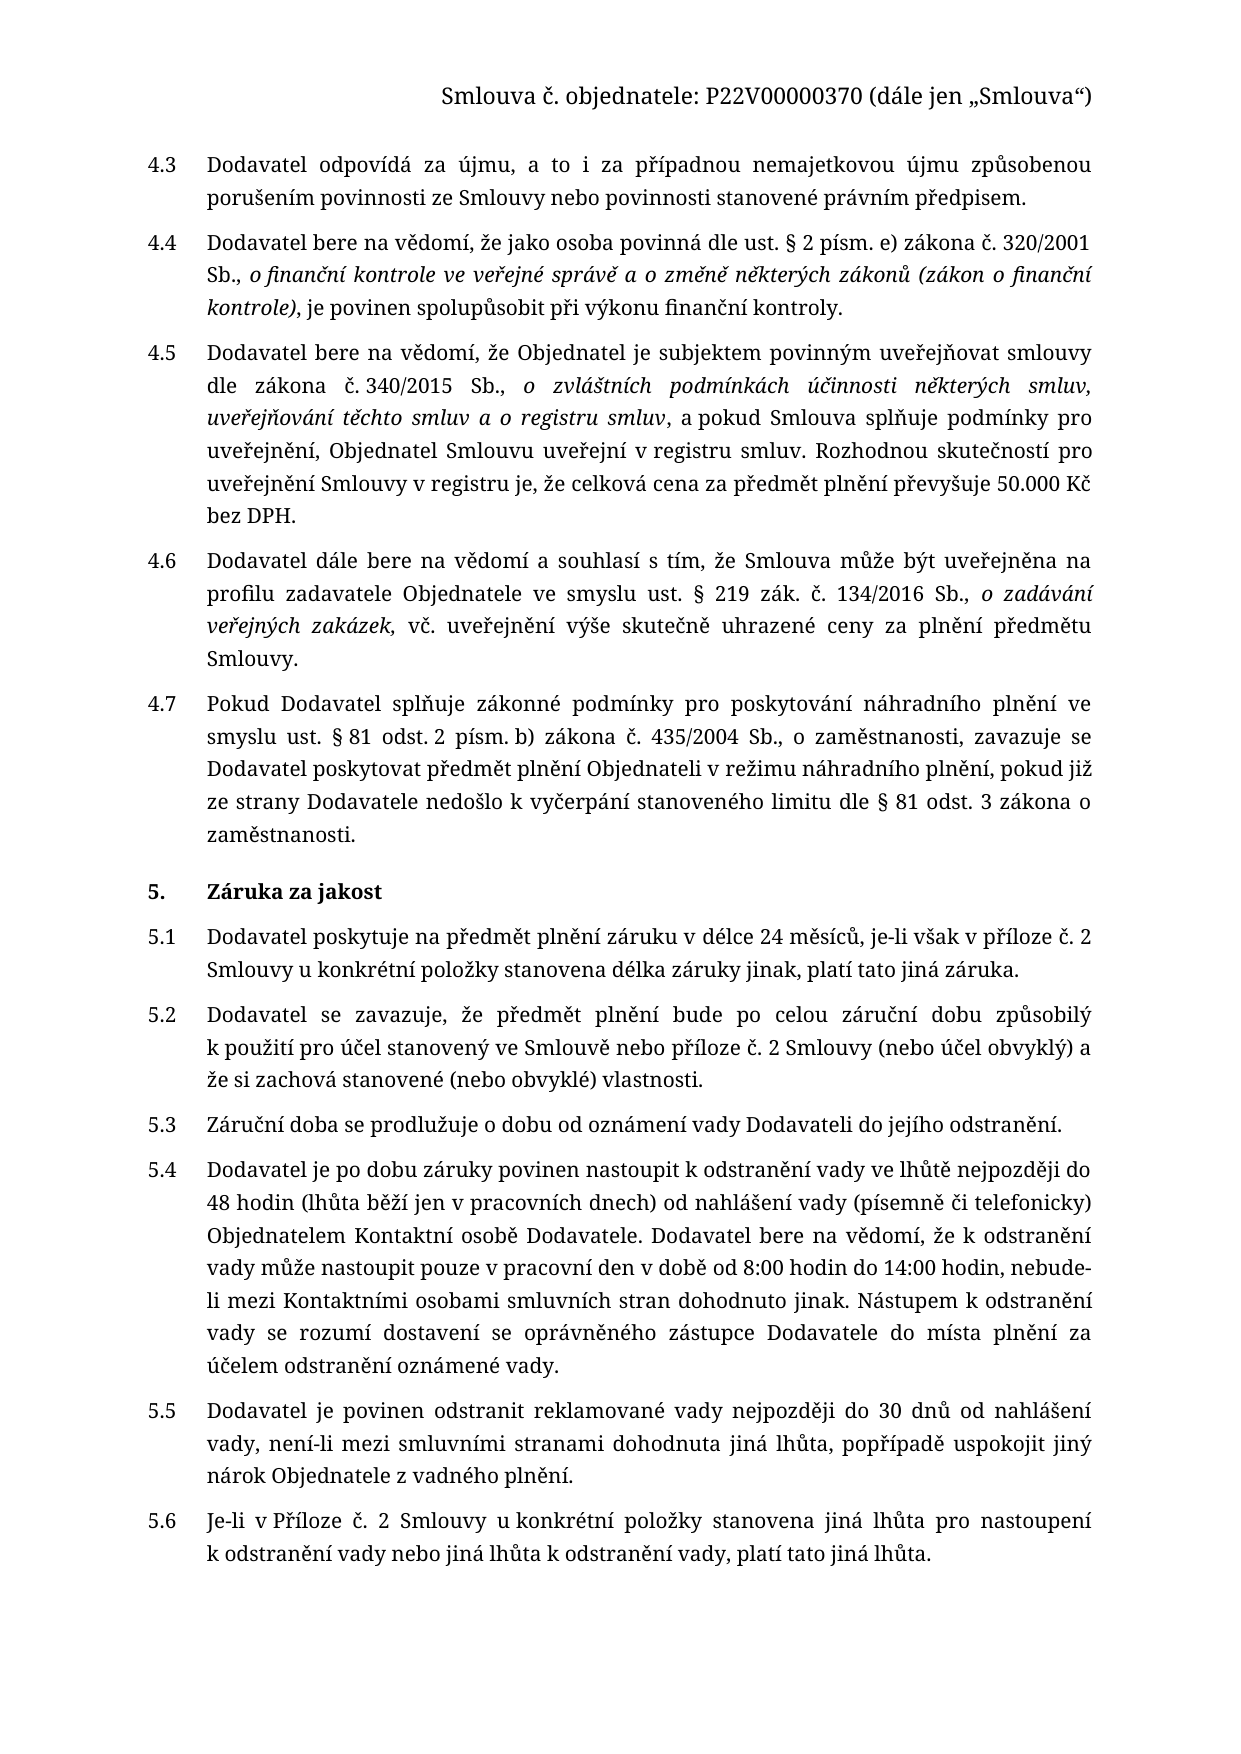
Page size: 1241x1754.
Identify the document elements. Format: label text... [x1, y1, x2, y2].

list Dodavatel odpovídá za újmu, a to i za případnou nemajetkovou újmu způsobenou porušením povinnosti ze Smlouvy nebo povinnosti stanovené právním předpisem. [148, 150, 1093, 211]
list Dodavatel se zavazuje, že předmět plnění bude po celou záruční dobu způsobilý k použití pro účel stanovený ve Smlouvě nebo příloze č. 2 Smlouvy (nebo účel obvyklý) a že si zachová stanovené (nebo obvyklé) vlastnosti. [148, 1000, 1093, 1094]
list Dodavatel bere na vědomí, že Objednatel je subjektem povinným uveřejňovat smlouvy dle zákona č. 340/2015 Sb., o zvláštních podmínkách účinnosti některých smluv, uveřejňování těchto smluv a o registru smluv, a pokud Smlouva splňuje podmínky pro uveřejnění, Objednatel Smlouvu uveřejní v registru smluv. Rozhodnou skutečností pro uveřejnění Smlouvy v registru je, že celková cena za předmět plnění převyšuje 50.000 Kč bez DPH. [148, 338, 1093, 530]
list Je-li v Příloze č. 2 Smlouvy u konkrétní položky stanovena jiná lhůta pro nastoupení k odstranění vady nebo jiná lhůta k odstranění vady, platí tato jiná lhůta. [148, 1507, 1093, 1568]
list Pokud Dodavatel splňuje zákonné podmínky pro poskytování náhradního plnění ve smyslu ust. § 81 odst. 2 písm. b) zákona č. 435/2004 Sb., o zaměstnanosti, zavazuje se Dodavatel poskytovat předmět plnění Objednateli v režimu náhradního plnění, pokud již ze strany Dodavatele nedošlo k vyčerpání stanoveného limitu dle § 81 odst. 3 zákona o zaměstnanosti. [148, 689, 1093, 848]
list Dodavatel poskytuje na předmět plnění záruku v délce 24 měsíců, je-li však v příloze č. 2 Smlouvy u konkrétní položky stanovena délka záruky jinak, platí tato jiná záruka. [148, 922, 1093, 983]
list Záruční doba se prodlužuje o dobu od oznámení vady Dodavateli do jejího odstranění. [148, 1110, 1093, 1139]
list Dodavatel dále bere na vědomí a souhlasí s tím, že Smlouva může být uveřejněna na profilu zadavatele Objednatele ve smyslu ust. § 219 zák. č. 134/2016 Sb., o zadávání veřejných zakázek, vč. uveřejnění výše skutečně uhrazené ceny za plnění předmětu Smlouvy. [148, 546, 1093, 673]
list Záruka za jakost [148, 877, 1093, 906]
list Dodavatel je po dobu záruky povinen nastoupit k odstranění vady ve lhůtě nejpozději do 48 hodin (lhůta běží jen v pracovních dnech) od nahlášení vady (písemně či telefonicky) Objednatelem Kontaktní osobě Dodavatele. Dodavatel bere na vědomí, že k odstranění vady může nastoupit pouze v pracovní den v době od 8:00 hodin do 14:00 hodin, nebude-li mezi Kontaktními osobami smluvních stran dohodnuto jinak. Nástupem k odstranění vady se rozumí dostavení se oprávněného zástupce Dodavatele do místa plnění za účelem odstranění oznámené vady. [148, 1156, 1093, 1379]
list Dodavatel je povinen odstranit reklamované vady nejpozději do 30 dnů od nahlášení vady, není-li mezi smluvními stranami dohodnuta jiná lhůta, popřípadě uspokojit jiný nárok Objednatele z vadného plnění. [148, 1396, 1093, 1490]
list Dodavatel bere na vědomí, že jako osoba povinná dle ust. § 2 písm. e) zákona č. 320/2001 Sb., o finanční kontrole ve veřejné správě a o změně některých zákonů (zákon o finanční kontrole), je povinen spolupůsobit při výkonu finanční kontroly. [148, 228, 1093, 322]
